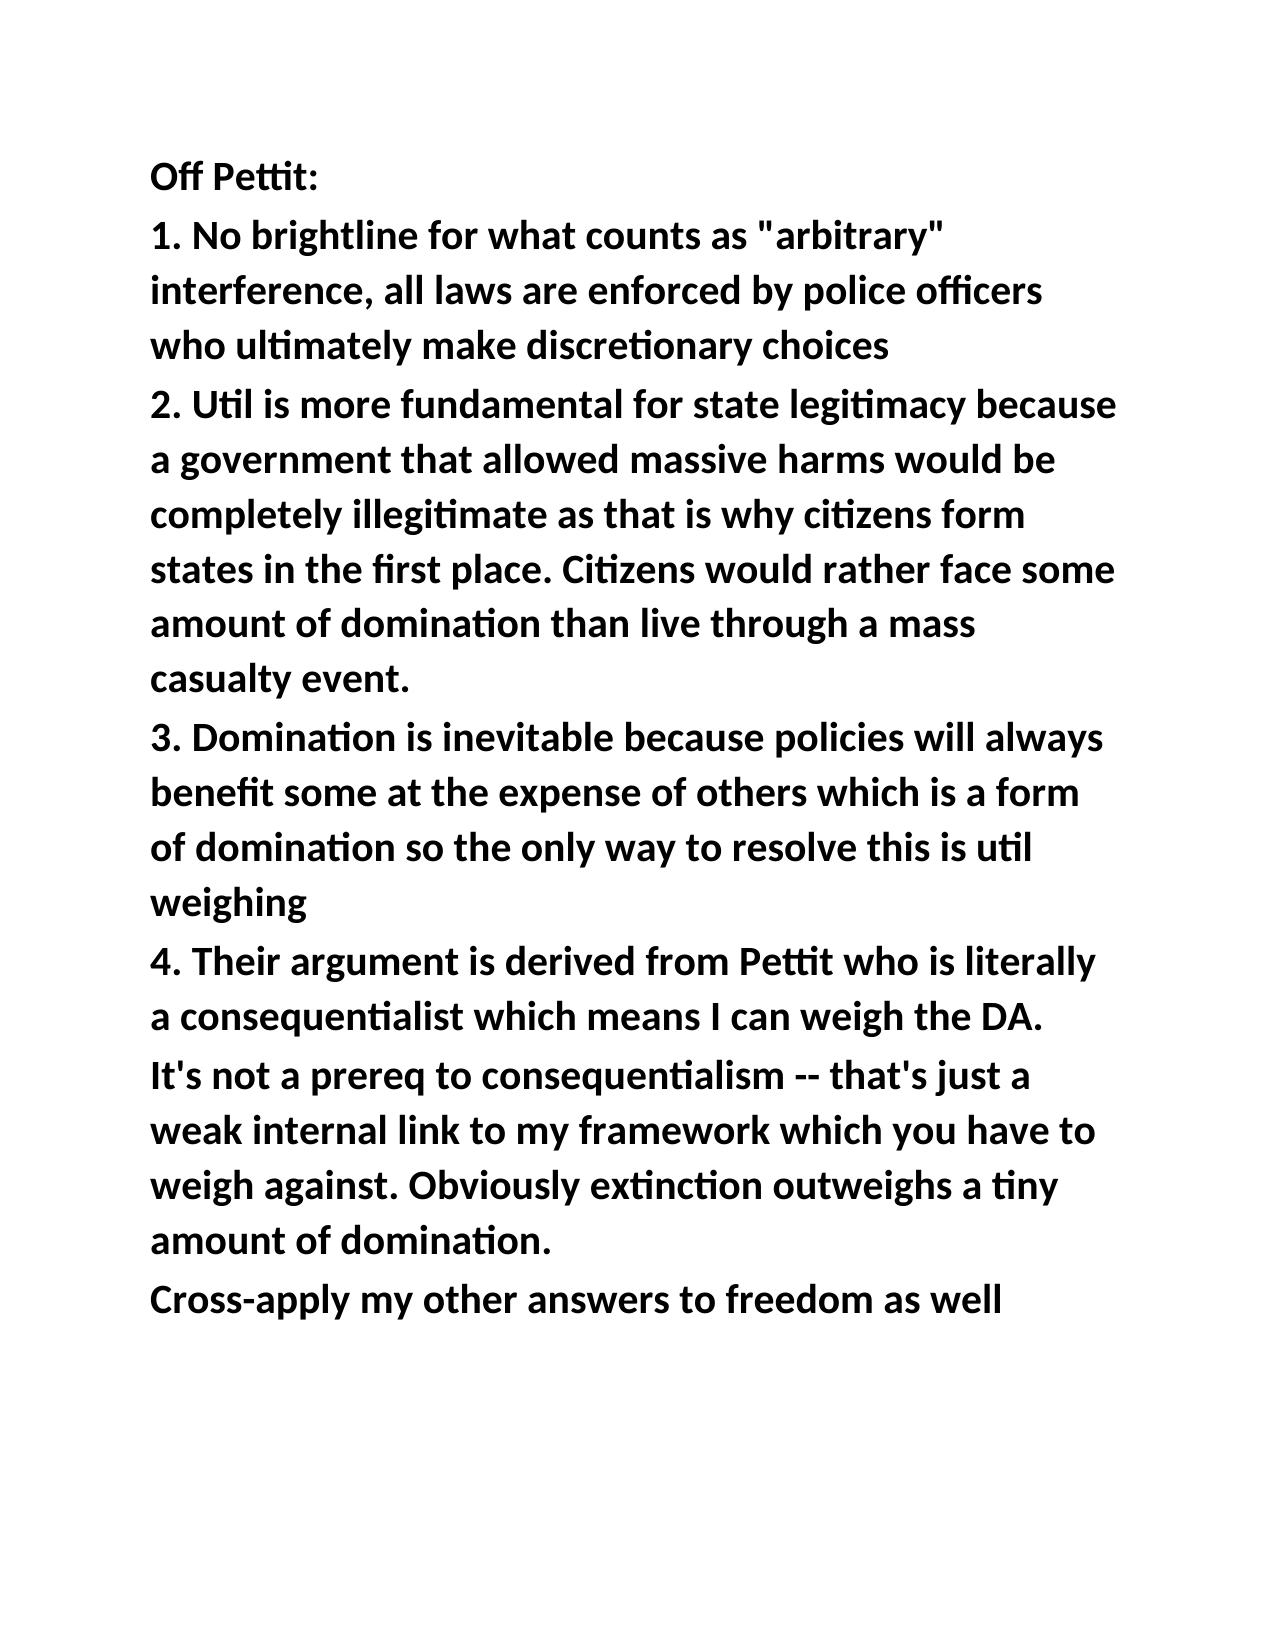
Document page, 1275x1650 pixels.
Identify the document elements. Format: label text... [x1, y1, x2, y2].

subtitle 2. Util is more fundamental for state legitimacy because a government that allowed massive harms would be completely illegitimate as that is why citizens form states in the first place. Citizens would rather face some amount of domination than live through a mass casualty event. [150, 378, 1125, 703]
subtitle Cross-apply my other answers to freedom as well [150, 1273, 1125, 1324]
subtitle It's not a prereq to consequentialism -- that's just a weak internal link to my framework which you have to weigh against. Obviously extinction outweighs a tiny amount of domination. [150, 1049, 1125, 1265]
subtitle 1. No brightline for what counts as "arbitrary" interference, all laws are enforced by police officers who ultimately make discretionary choices [150, 209, 1125, 370]
subtitle 4. Their argument is derived from Pettit who is literally a consequentialist which means I can weigh the DA. [150, 935, 1125, 1041]
subtitle 3. Domination is inevitable because policies will always benefit some at the expense of others which is a form of domination so the only way to resolve this is util weighing [150, 711, 1125, 927]
subtitle Off Pettit: [150, 150, 1125, 201]
